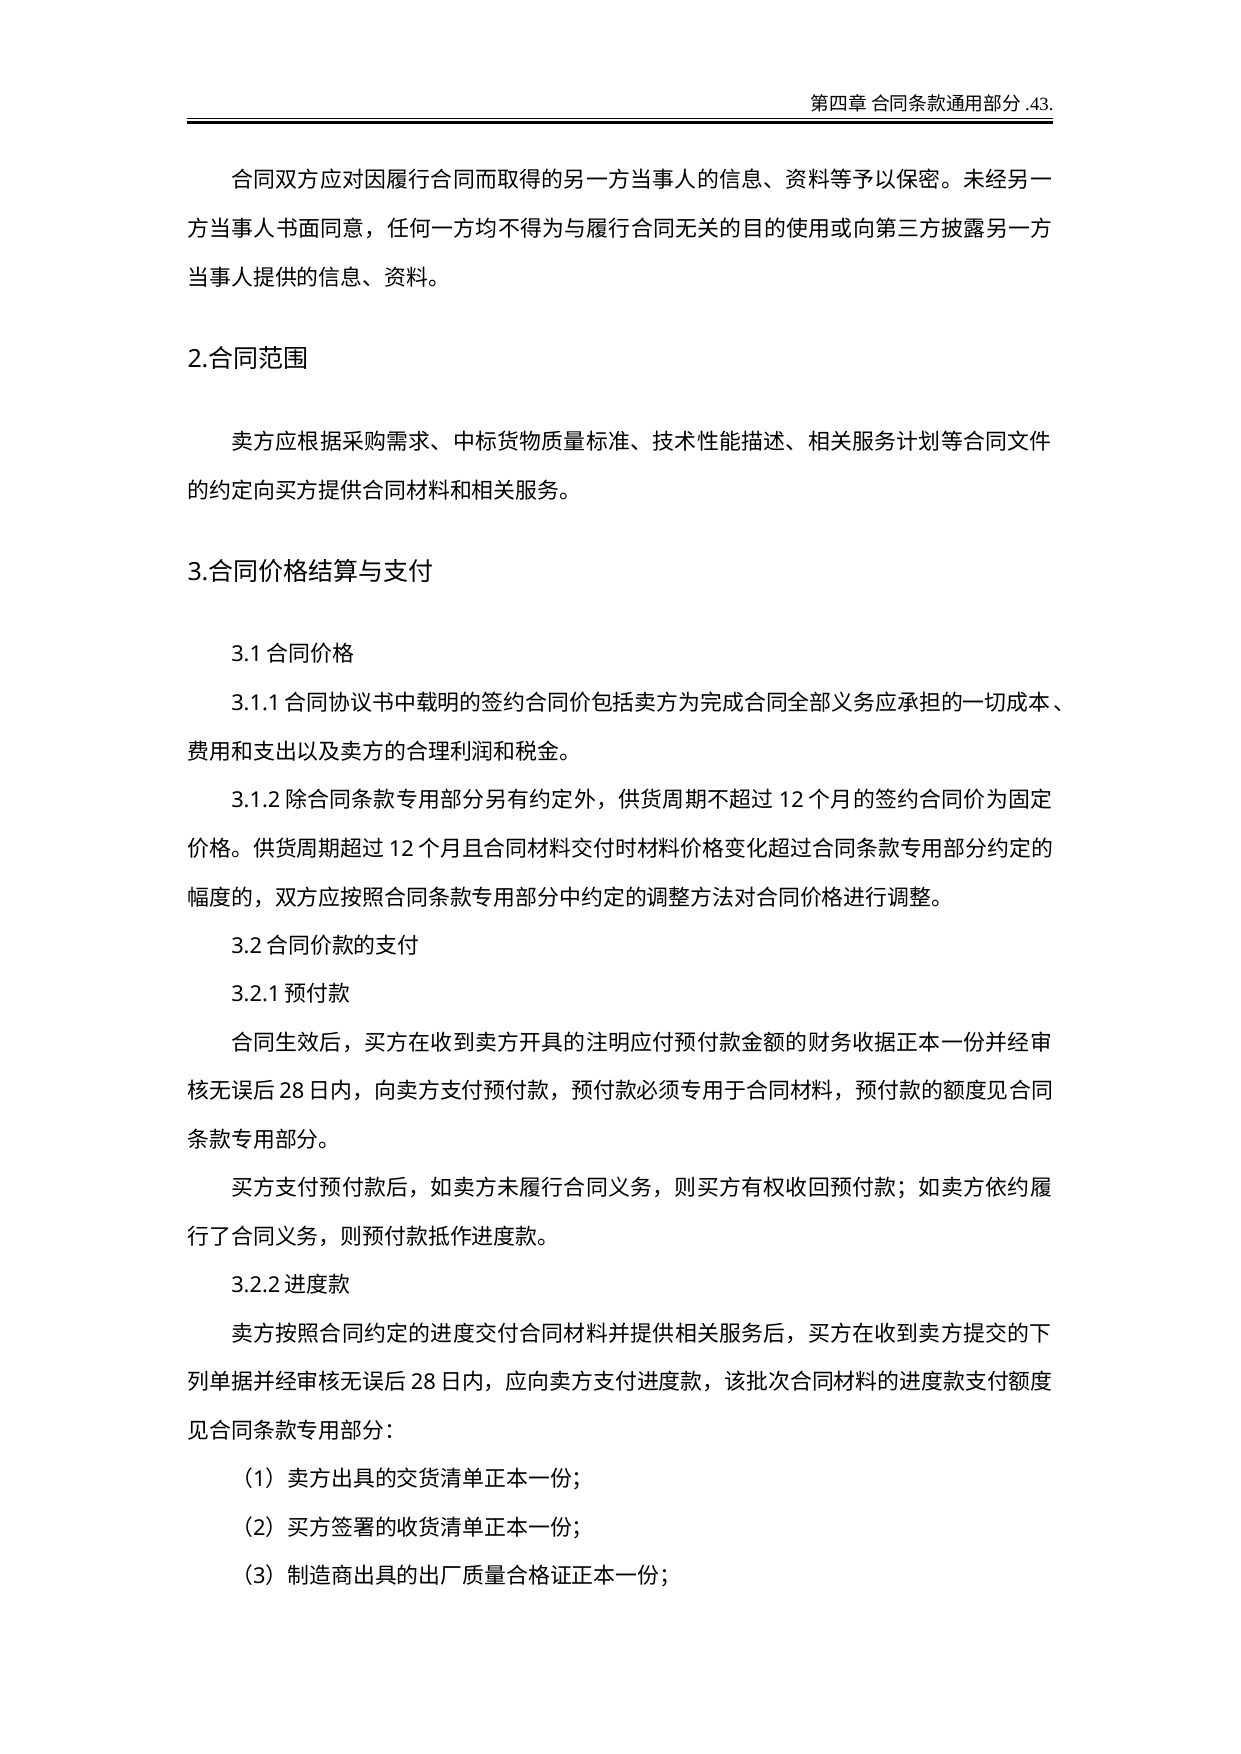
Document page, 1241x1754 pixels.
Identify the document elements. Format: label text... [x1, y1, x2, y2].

text 合同生效后，买方在收到卖方开具的注明应付预付款金额的财务收据正本一份并经审核无误后28日内，向卖方支付预付款，预付款必须专用于合同材料，预付款的额度见合同条款专用部分。 [187, 1024, 1053, 1154]
text 2.合同范围 [187, 324, 1053, 389]
text 买方支付预付款后，如卖方未履行合同义务，则买方有权收回预付款；如卖方依约履行了合同义务，则预付款抵作进度款。 [187, 1170, 1053, 1251]
text （1）卖方出具的交货清单正本一份； [187, 1461, 1053, 1494]
text 3.2.1预付款 [187, 976, 1053, 1008]
text 卖方应根据采购需求、中标货物质量标准、技术性能描述、相关服务计划等合同文件的约定向买方提供合同材料和相关服务。 [187, 423, 1053, 505]
text 3.1.1合同协议书中载明的签约合同价包括卖方为完成合同全部义务应承担的一切成本、费用和支出以及卖方的合理利润和税金。 [187, 684, 1053, 766]
text （3）制造商出具的出厂质量合格证正本一份； [187, 1558, 1053, 1590]
text 3.2.2进度款 [187, 1267, 1053, 1299]
text 3.合同价格结算与支付 [187, 537, 1053, 602]
text （2）买方签署的收货清单正本一份； [187, 1509, 1053, 1542]
text 3.2合同价款的支付 [187, 927, 1053, 960]
text 卖方按照合同约定的进度交付合同材料并提供相关服务后，买方在收到卖方提交的下列单据并经审核无误后28日内，应向卖方支付进度款，该批次合同材料的进度款支付额度见合同条款专用部分： [187, 1315, 1053, 1445]
text 合同双方应对因履行合同而取得的另一方当事人的信息、资料等予以保密。未经另一方当事人书面同意，任何一方均不得为与履行合同无关的目的使用或向第三方披露另一方当事人提供的信息、资料。 [187, 162, 1053, 292]
text 3.1合同价格 [187, 636, 1053, 669]
text 3.1.2除合同条款专用部分另有约定外，供货周期不超过12个月的签约合同价为固定价格。供货周期超过12个月且合同材料交付时材料价格变化超过合同条款专用部分约定的幅度的，双方应按照合同条款专用部分中约定的调整方法对合同价格进行调整。 [187, 782, 1053, 912]
